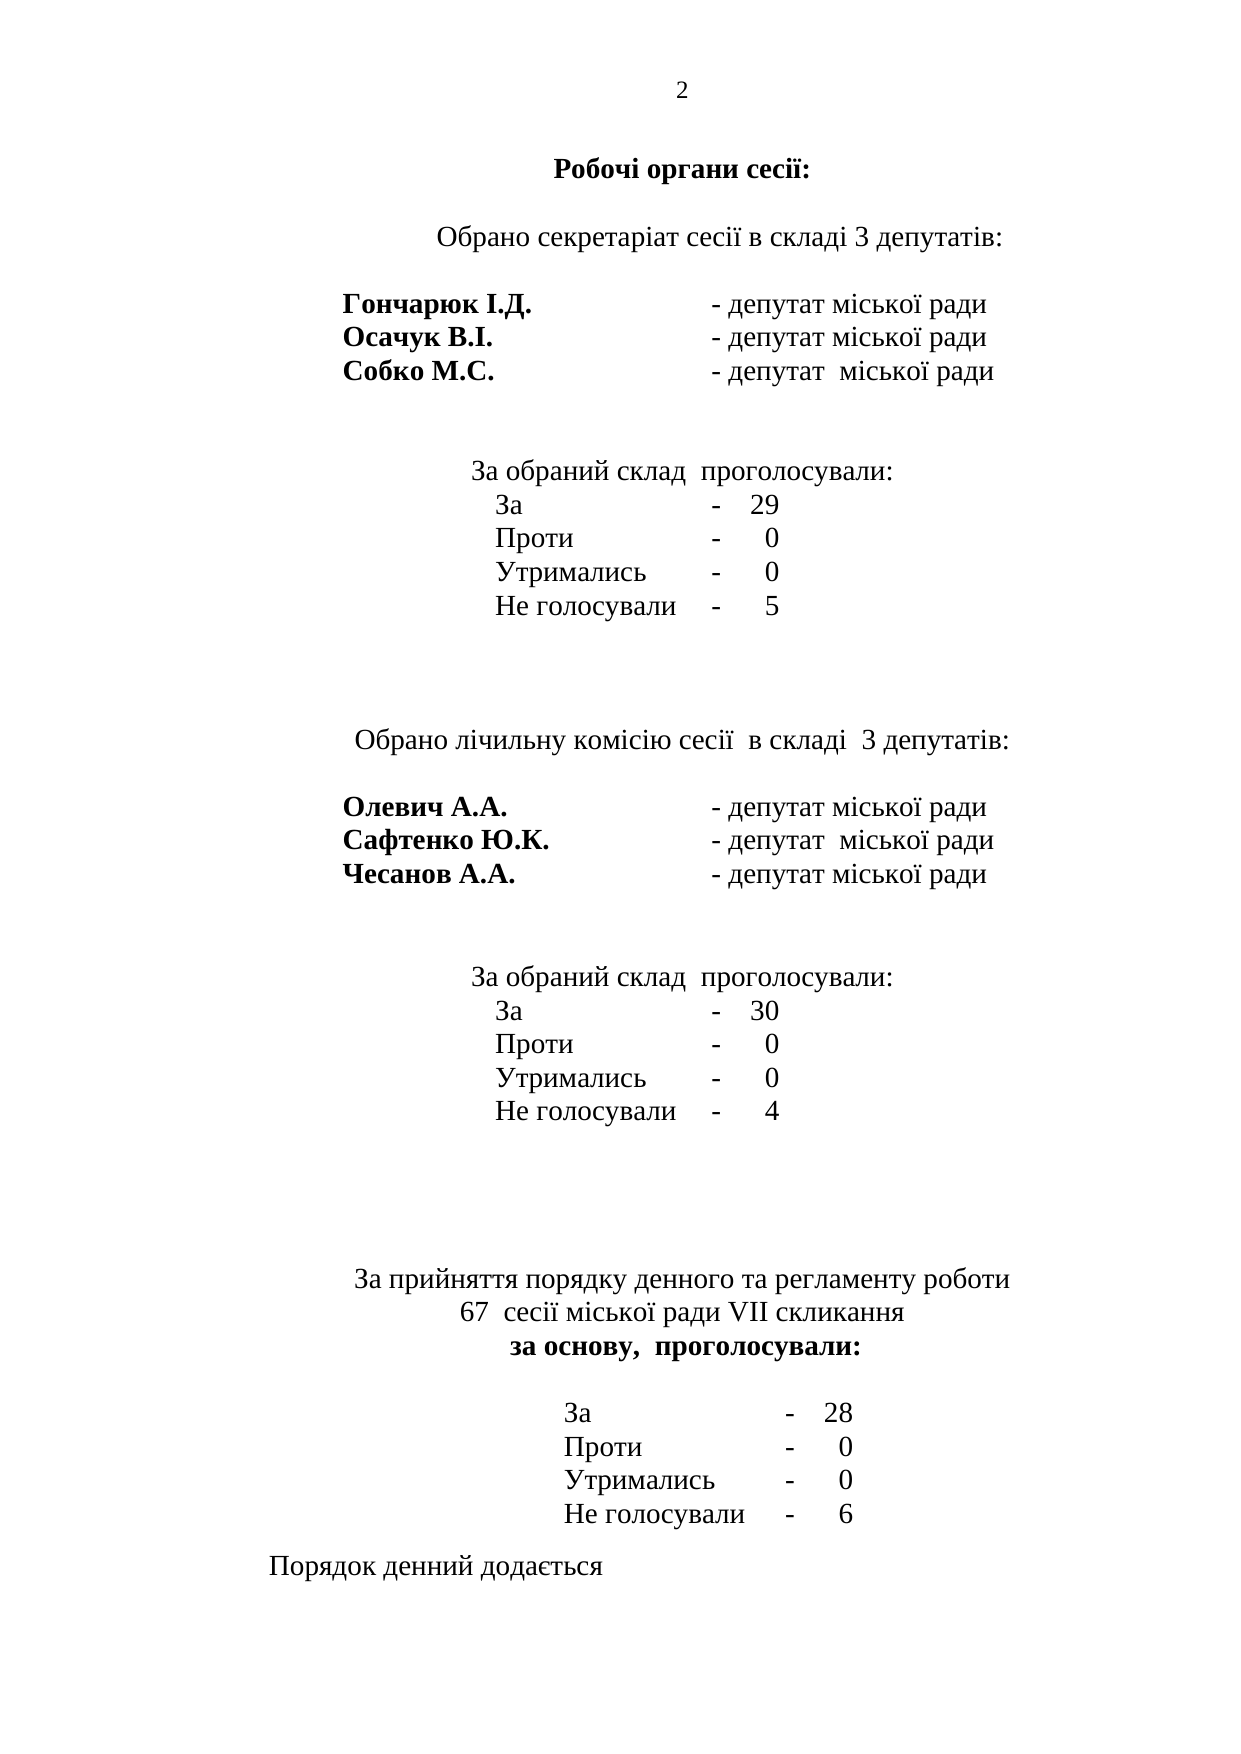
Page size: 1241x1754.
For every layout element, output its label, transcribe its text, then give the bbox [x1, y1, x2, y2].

text Сафтенко Ю.К. - депутат міської ради [195, 822, 1169, 856]
text Проти - 0 [420, 521, 1169, 554]
text Гончарюк І.Д. - депутат міської ради [232, 286, 1169, 319]
text Проти - 0 [420, 1026, 1169, 1060]
text 67 сесії міської ради VІІ скликання [195, 1294, 1169, 1328]
text За прийняття порядку денного та регламенту роботи [195, 1261, 1169, 1294]
text За - 29 [420, 487, 1169, 521]
text За - 30 [420, 993, 1169, 1026]
text За обраний склад проголосували: [195, 453, 1169, 487]
text Робочі органи сесії: [195, 152, 1169, 185]
text За обраний склад проголосували: [195, 959, 1169, 993]
text Обрано секретаріат сесії в складі 3 депутатів: [232, 219, 1169, 252]
text Утримались - 0 [490, 1462, 1169, 1496]
text Чесанов А.А. - депутат міської ради [195, 856, 1169, 889]
text За - 28 [490, 1395, 1169, 1429]
text Не голосували - 4 [420, 1093, 1169, 1127]
text Не голосували - 5 [420, 588, 1169, 621]
text Утримались - 0 [420, 1060, 1169, 1093]
text Порядок денний додається [195, 1548, 1169, 1582]
text Утримались - 0 [420, 554, 1169, 588]
text за основу, проголосували: [195, 1328, 1169, 1362]
text Осачук В.І. - депутат міської ради [195, 319, 1169, 353]
text Проти - 0 [490, 1429, 1169, 1462]
text Не голосували - 6 [490, 1496, 1169, 1529]
text Обрано лічильну комісію сесії в складі 3 депутатів: [195, 722, 1169, 755]
text Собко М.С. - депутат міської ради [195, 353, 1169, 386]
text Олевич А.А. - депутат міської ради [195, 789, 1169, 822]
